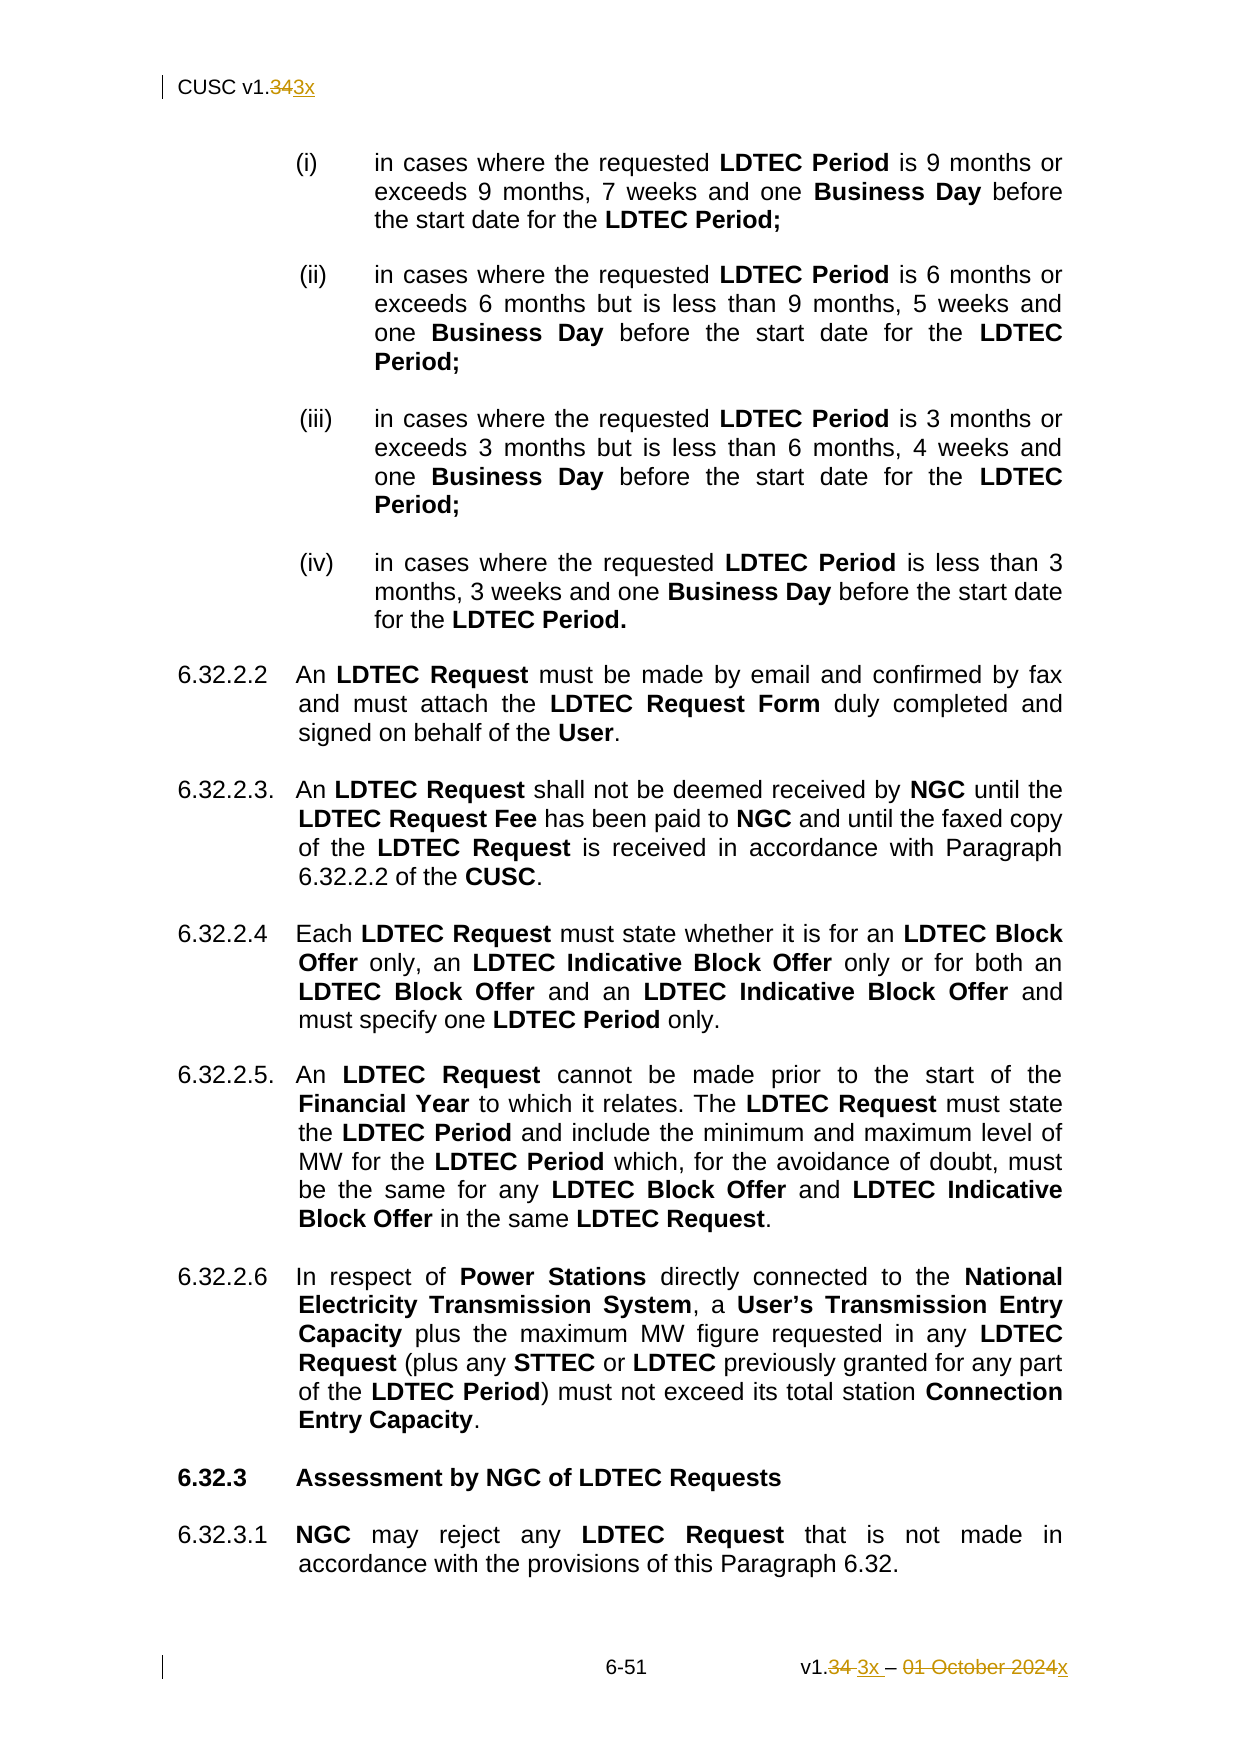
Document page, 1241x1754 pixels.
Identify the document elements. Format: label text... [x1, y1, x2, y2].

text 6.32.2.5. An LDTEC Request cannot be made prior to the start of the Financial Year to which it relates. The LDTEC Request must state the LDTEC Period and include the minimum and maximum level of MW for the LDTEC Period which, for the avoidance of doubt, must be the same for any LDTEC Block Offer and LDTEC Indicative Block Offer in the same LDTEC Request. [177, 1061, 1063, 1233]
text 6.32.2.2 An LDTEC Request must be made by email and confirmed by fax and must attach the LDTEC Request Form duly completed and signed on behalf of the User. [177, 660, 1063, 747]
text (i) in cases where the requested LDTEC Period is 9 months or exceeds 9 months, 7 weeks and one Business Day before the start date for the LDTEC Period; [177, 148, 1063, 234]
text 6.32.2.6 In respect of Power Stations directly connected to the National Electricity Transmission System, a User’s Transmission Entry Capacity plus the maximum MW figure requested in any LDTEC Request (plus any STTEC or LDTEC previously granted for any part of the LDTEC Period) must not exceed its total station Connection Entry Capacity. [177, 1262, 1063, 1434]
text (iii) in cases where the requested LDTEC Period is 3 months or exceeds 3 months but is less than 6 months, 4 weeks and one Business Day before the start date for the LDTEC Period; [177, 404, 1063, 519]
text 6.32.3.1 NGC may reject any LDTEC Request that is not made in accordance with the provisions of this Paragraph 6.32. [177, 1521, 1063, 1578]
text 6.32.3 Assessment by NGC of LDTEC Requests [177, 1463, 1063, 1492]
text 6.32.2.4 Each LDTEC Request must state whether it is for an LDTEC Block Offer only, an LDTEC Indicative Block Offer only or for both an LDTEC Block Offer and an LDTEC Indicative Block Offer and must specify one LDTEC Period only. [177, 919, 1063, 1034]
text 6.32.2.3. An LDTEC Request shall not be deemed received by NGC until the LDTEC Request Fee has been paid to NGC and until the faxed copy of the LDTEC Request is received in accordance with Paragraph 6.32.2.2 of the CUSC. [177, 775, 1063, 890]
text (iv) in cases where the requested LDTEC Period is less than 3 months, 3 weeks and one Business Day before the start date for the LDTEC Period. [177, 548, 1063, 634]
text (ii) in cases where the requested LDTEC Period is 6 months or exceeds 6 months but is less than 9 months, 5 weeks and one Business Day before the start date for the LDTEC Period; [177, 260, 1063, 375]
